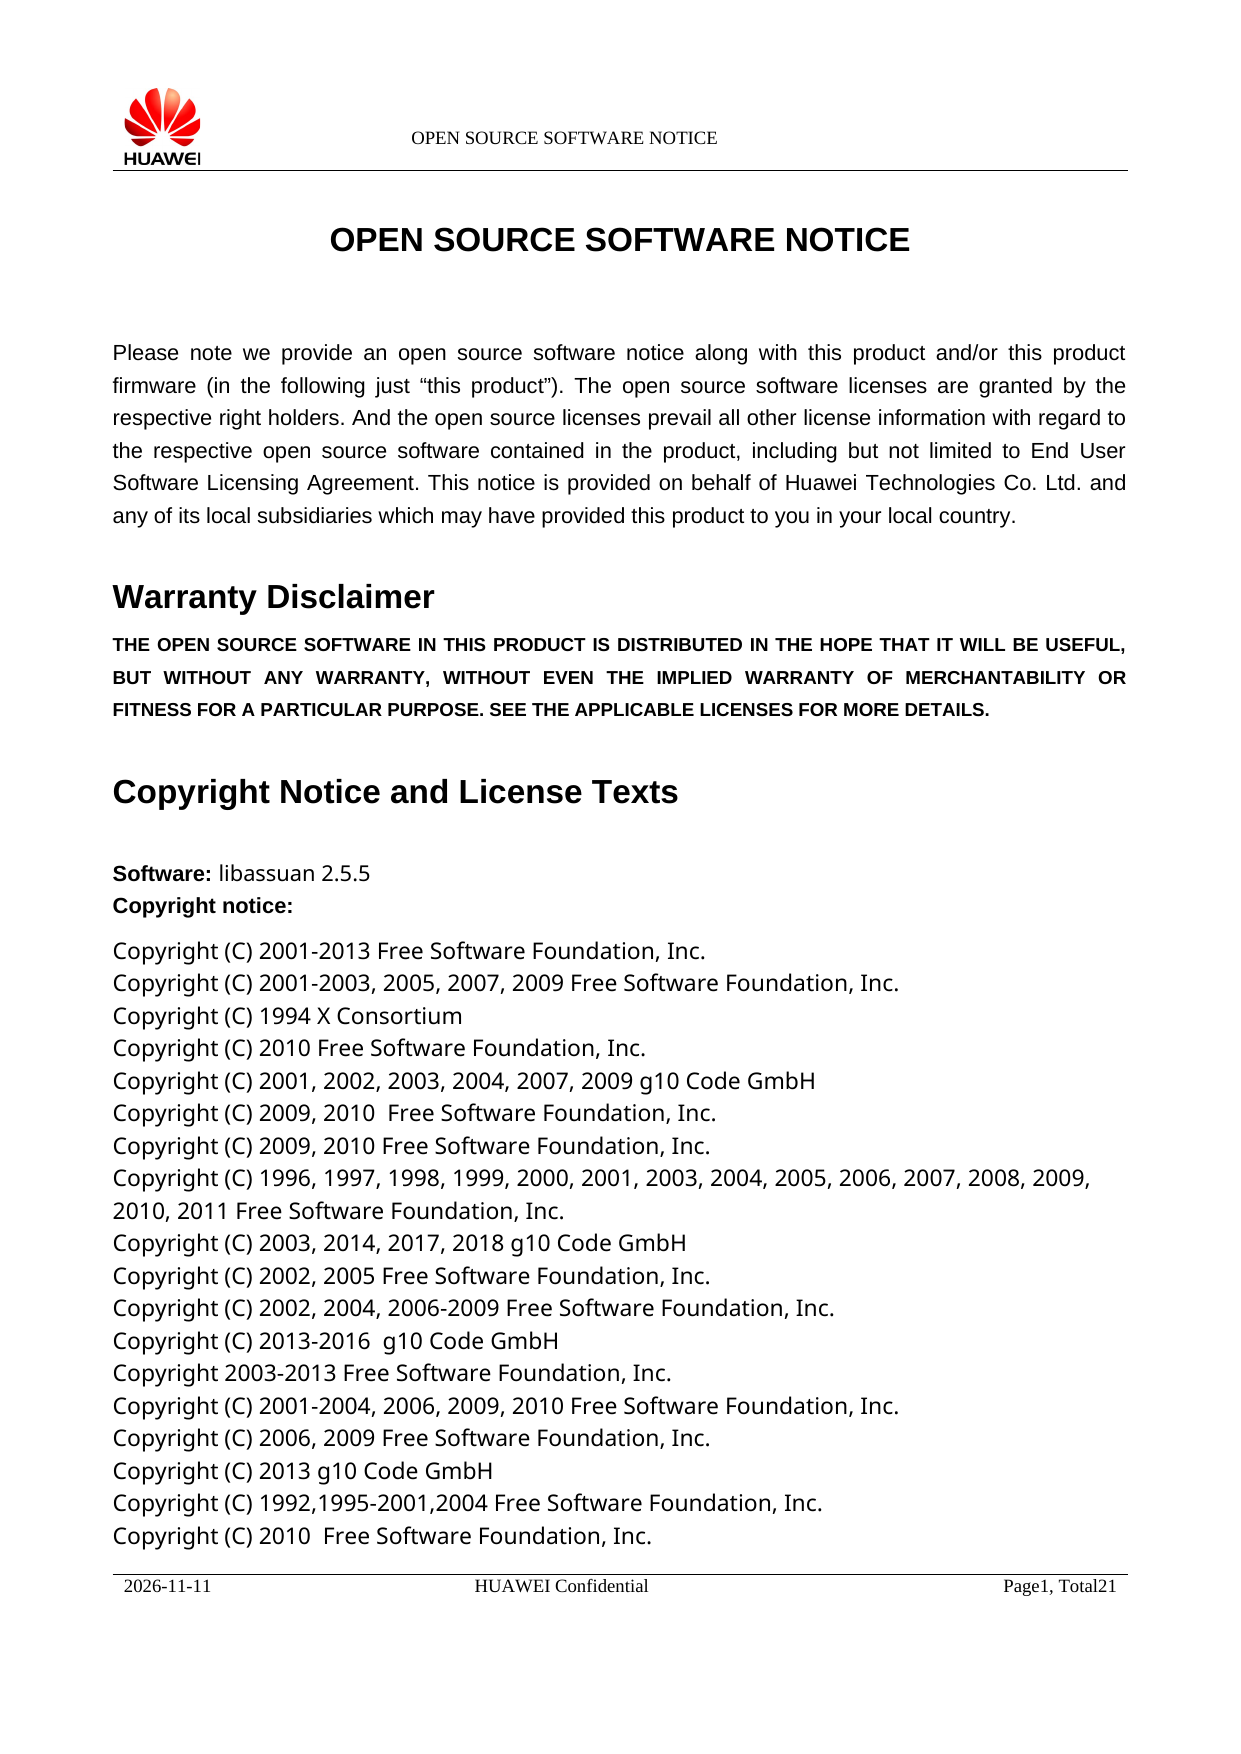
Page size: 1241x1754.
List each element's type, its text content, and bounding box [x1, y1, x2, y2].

text Please note we provide an open source software notice along with this product and/or this product firmware (in the following just “this product”). The open source software licenses are granted by the respective right holders. And the open source licenses prevail all other license information with regard to the respective open source software contained in the product, including but not limited to End User Software Licensing Agreement. This notice is provided on behalf of Huawei Technologies Co. Ltd. and any of its local subsidiaries which may have provided this product to you in your local country. [112, 336, 1128, 531]
picture [124, 88, 201, 165]
text Copyright Notice and License Texts [112, 759, 1128, 824]
text Copyright notice: [112, 889, 1128, 921]
title Software: libassuan 2.5.5 [112, 856, 1128, 889]
text Warranty Disclaimer [112, 564, 1128, 629]
text OPEN SOURCE SOFTWARE NOTICE [112, 206, 1128, 271]
text The open source software in this product is distributed in the hope that it will be useful, but WITHOUT ANY WARRANTY, without even the implied warranty of MERCHANTABILITY or FITNESS FOR A PARTICULAR PURPOSE. See the applicable licenses for more details. [112, 629, 1128, 726]
